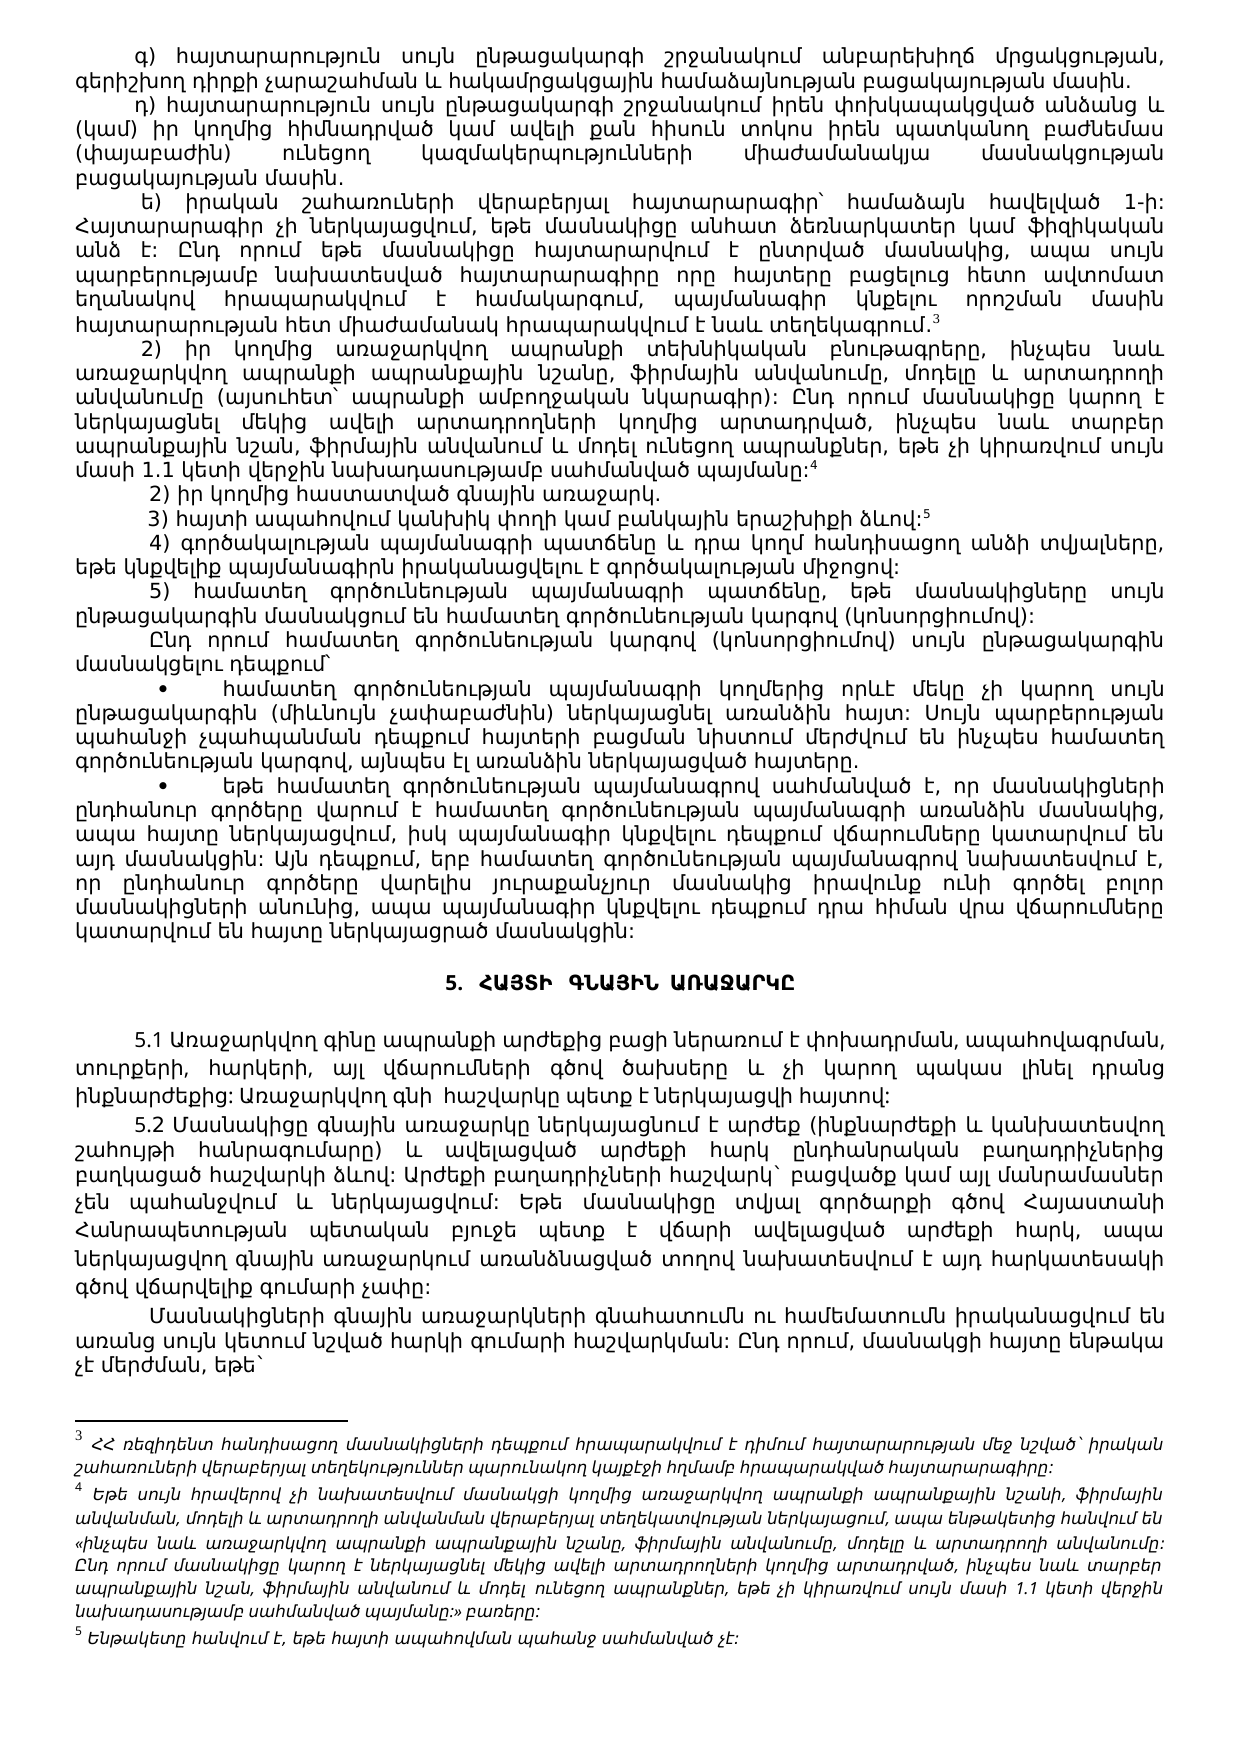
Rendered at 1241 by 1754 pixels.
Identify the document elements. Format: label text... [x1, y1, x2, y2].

text դ) հայտարարություն սույն ընթացակարգի շրջանակում իրեն փոխկապակցված անձանց և (կամ) իր կողմից հիմնադրված կամ ավելի քան հիսուն տոկոս իրեն պատկանող բաժնեմաս (փայաբաժին) ունեցող կազմակերպությունների միաժամանակյա մասնակցության բացակայության մասին. [75, 93, 1165, 190]
text Մասնակիցների գնային առաջարկների գնահատումն ու համեմատումն իրականացվում են առանց սույն կետում նշված հարկի գումարի հաշվարկման: Ընդ որում, մասնակցի հայտը ենթակա չէ մերժման, եթե` [75, 1301, 1165, 1378]
text 5) համատեղ գործունեության պայմանագրի պատճենը, եթե մասնակիցները սույն ընթացակարգին մասնակցում են համատեղ գործունեության կարգով (կոնսորցիումով): [75, 579, 1165, 628]
text Ընդ որում համատեղ գործունեության կարգով (կոնսորցիումով) սույն ընթացակարգին մասնակցելու դեպքում՝ [75, 628, 1165, 677]
text 4) գործակալության պայմանագրի պատճենը և դրա կողմ հանդիսացող անձի տվյալները, եթե կնքվելիք պայմանագիրն իրականացվելու է գործակալության միջոցով: [75, 531, 1165, 579]
text 5.1 Առաջարկվող գինը ապրանքի արժեքից բացի ներառում է փոխադրման, ապահովագրման, տուրքերի, հարկերի, այլ վճարումների գծով ծախսերը և չի կարող պակաս լինել դրանց ինքնարժեքից: Առաջարկվող գնի հաշվարկը պետք է ներկայացվի հայտով: [75, 1025, 1165, 1110]
list համատեղ գործունեության պայմանագրի կողմերից որևէ մեկը չի կարող սույն ընթացակարգին (միևնույն չափաբաժնին) ներկայացնել առանձին հայտ: Սույն պարբերության պահանջի չպահպանման դեպքում հայտերի բացման նիստում մերժվում են ինչպես համատեղ գործունեության կարգով, այնպես էլ առանձին ներկայացված հայտերը. [75, 677, 1165, 774]
text 3) հայտի ապահովում կանխիկ փողի կամ բանկային երաշխիքի ձևով: [75, 507, 1165, 531]
text 5.2 Մասնակիցը գնային առաջարկը ներկայացնում է արժեք (ինքնարժեքի և կանխատեսվող շահույթի հանրագումարը) և ավելացված արժեքի հարկ ընդհանրական բաղադրիչներից բաղկացած հաշվարկի ձևով: Արժեքի բաղադրիչների հաշվարկ` բացվածք կամ այլ մանրամասներ չեն պահանջվում և ներկայացվում: Եթե մասնակիցը տվյալ գործարքի գծով Հայաստանի Հանրապետության պետական բյուջե պետք է վճարի ավելացված արժեքի հարկ, ապա ներկայացվող գնային առաջարկում առանձնացված տողով նախատեսվում է այդ հարկատեսակի գծով վճարվելիք գումարի չափը: [75, 1110, 1165, 1301]
text 5. ՀԱՅՏԻ ԳՆԱՅԻՆ ԱՌԱՋԱՐԿԸ [75, 968, 1165, 996]
list եթե համատեղ գործունեության պայմանագրով սահմանված է, որ մասնակիցների ընդհանուր գործերը վարում է համատեղ գործունեության պայմանագրի առանձին մասնակից, ապա հայտը ներկայացվում, իսկ պայմանագիր կնքվելու դեպքում վճարումները կատարվում են այդ մասնակցին: Այն դեպքում, երբ համատեղ գործունեության պայմանագրով նախատեսվում է, որ ընդհանուր գործերը վարելիս յուրաքանչյուր մասնակից իրավունք ունի գործել բոլոր մասնակիցների անունից, ապա պայմանագիր կնքվելու դեպքում դրա հիման վրա վճարումները կատարվում են հայտը ներկայացրած մասնակցին: [75, 774, 1165, 944]
text ե) իրական շահառուների վերաբերյալ հայտարարագիր՝ համաձայն հավելված 1-ի: Հայտարարագիր չի ներկայացվում, եթե մասնակիցը անհատ ձեռնարկատեր կամ ֆիզիկական անձ է: Ընդ որում եթե մասնակիցը հայտարարվում է ընտրված մասնակից, ապա սույն պարբերությամբ նախատեսված հայտարարագիրը որը հայտերը բացելուց հետո ավտոմատ եղանակով հրապարակվում է համակարգում, պայմանագիր կնքելու որոշման մասին հայտարարության հետ միաժամանակ հրապարակվում է նաև տեղեկագրում․ [75, 190, 1165, 337]
text գ) հայտարարություն սույն ընթացակարգի շրջանակում անբարեխիղճ մրցակցության, գերիշխող դիրքի չարաշահման և հակամրցակցային համաձայնության բացակայության մասին. [75, 44, 1165, 93]
text 2) իր կողմից հաստատված գնային առաջարկ. [75, 482, 1165, 507]
text 2) իր կողմից առաջարկվող ապրանքի տեխնիկական բնութագրերը, ինչպես նաև առաջարկվող ապրանքի ապրանքային նշանը, ֆիրմային անվանումը, մոդելը և արտադրողի անվանումը (այսուհետ՝ ապրանքի ամբողջական նկարագիր): Ընդ որում մասնակիցը կարող է ներկայացնել մեկից ավելի արտադրողների կողմից արտադրված, ինչպես նաև տարբեր ապրանքային նշան, ֆիրմային անվանում և մոդել ունեցող ապրանքներ, եթե չի կիրառվում սույն մասի 1.1 կետի վերջին նախադասությամբ սահմանված պայմանը: [75, 337, 1165, 482]
